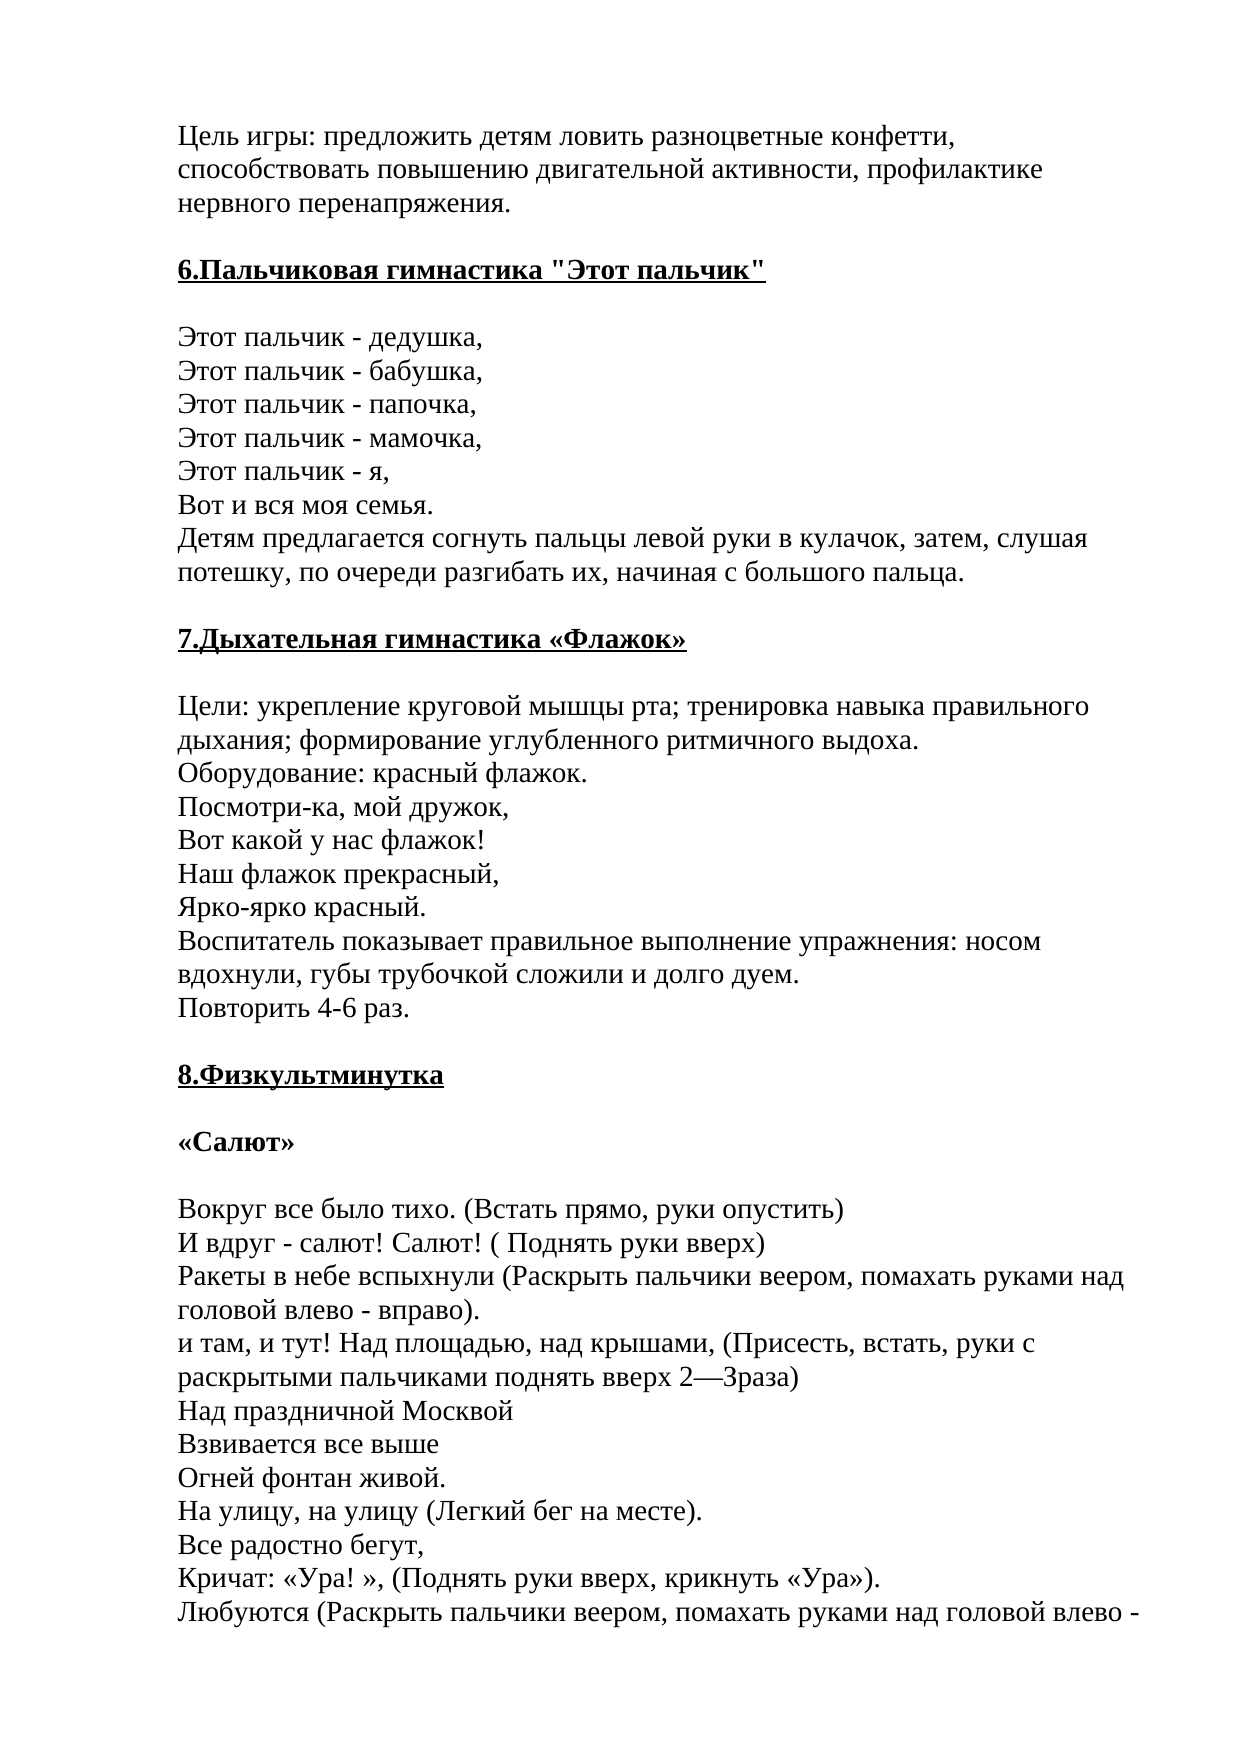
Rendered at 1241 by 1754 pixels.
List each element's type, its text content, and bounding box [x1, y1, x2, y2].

text Этот пальчик - дедушка, Этот пальчик - бабушка, Этот пальчик - папочка, Этот пальчик - мамочка, Этот пальчик - я, Вот и вся моя семья. Детям предлагается согнуть пальцы левой руки в кулачок, затем, слушая потешку, по очереди разгибать их, начиная с большого пальца. 7.Дыхательная гимнастика «Флажок» [177, 286, 1152, 655]
text «Салют» [177, 1124, 1152, 1158]
text Цели: укрепление круговой мышцы рта; тренировка навыка правильного дыхания; формирование углубленного ритмичного выдоха. Оборудование: красный флажок. Посмотри-ка, мой дружок, Вот какой у нас флажок! Наш флажок прекрасный, Ярко-ярко красный. Воспитатель показывает правильное выполнение упражнения: носом вдохнули, губы трубочкой сложили и долго дуем. Повторить 4-6 раз. 8.Физкультминутка [177, 655, 1152, 1091]
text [177, 1158, 1152, 1627]
text Цель игры: предложить детям ловить разноцветные конфетти, способствовать повышению двигательной активности, профилактике нервного перенапряжения. 6.Пальчиковая гимнастика "Этот пальчик" [177, 118, 1152, 286]
